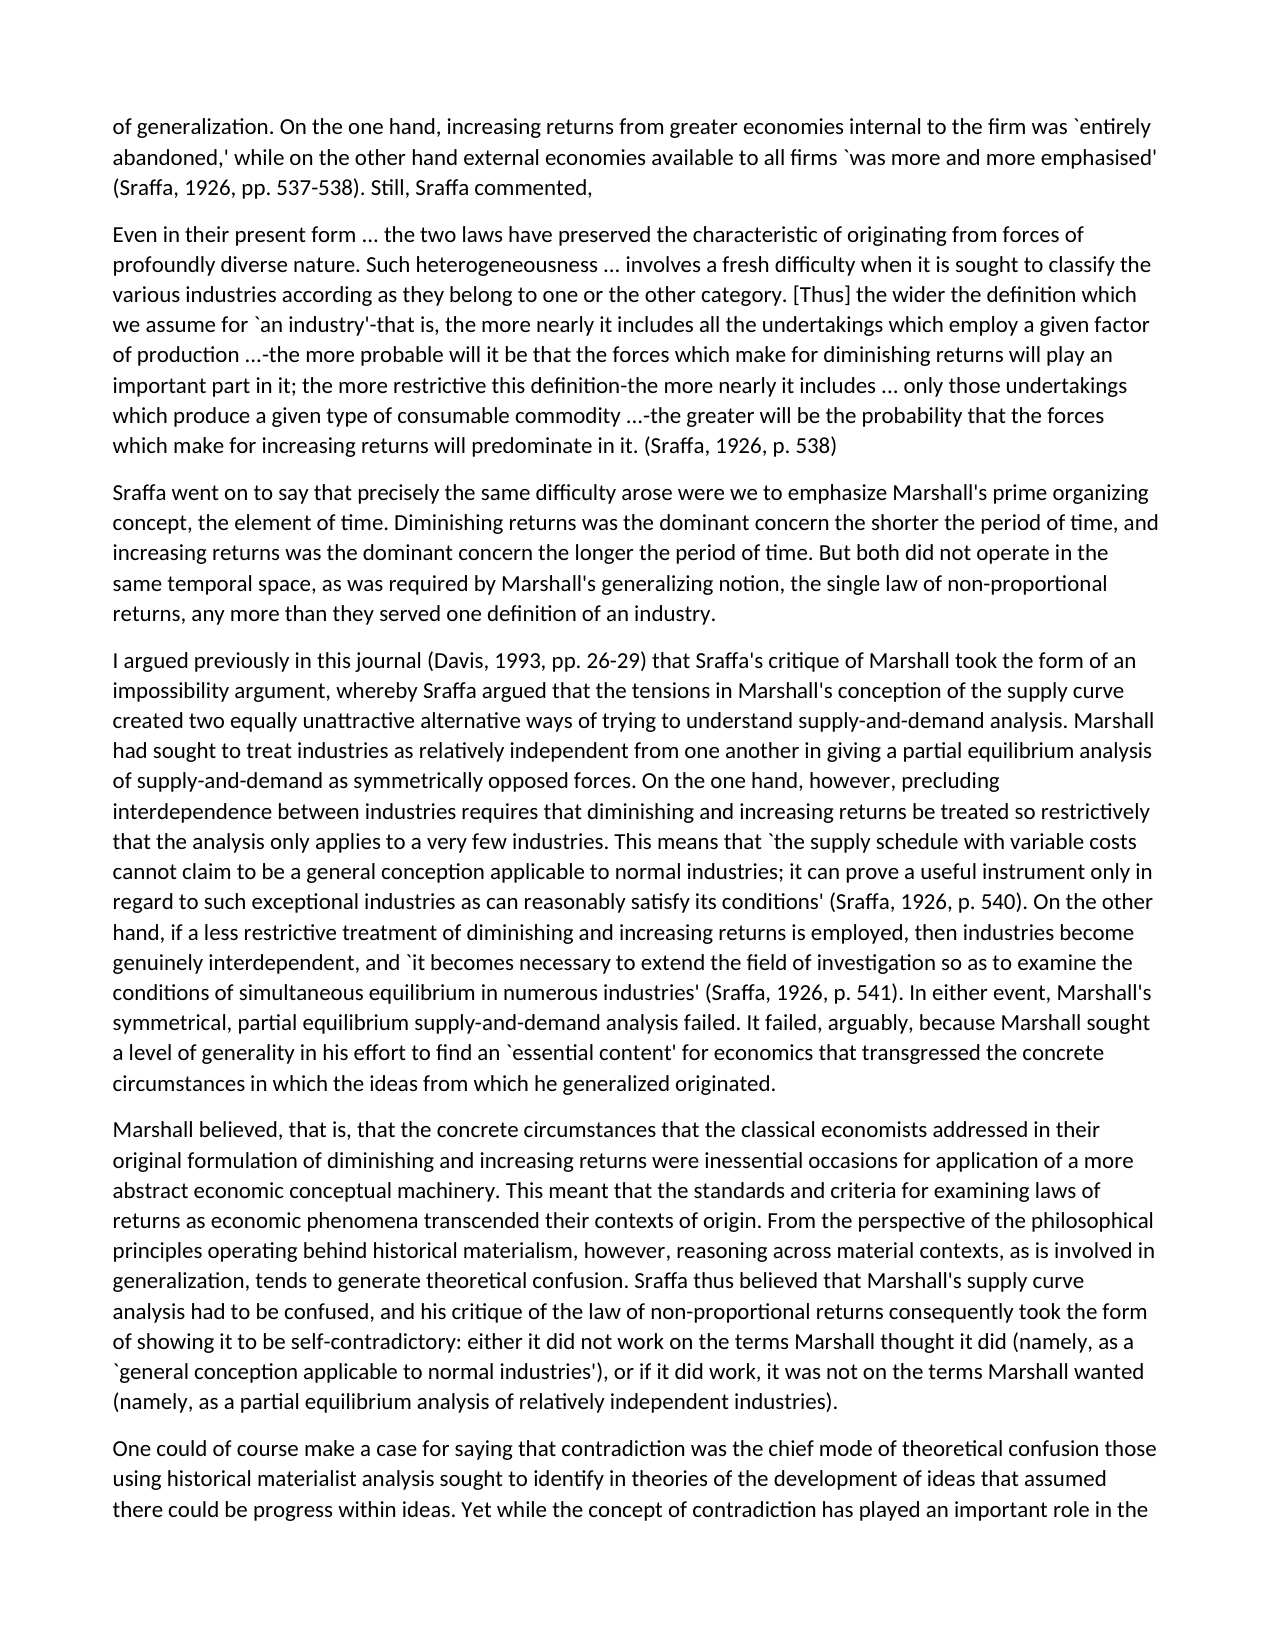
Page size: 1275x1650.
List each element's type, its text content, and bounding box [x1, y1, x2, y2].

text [112, 112, 1162, 201]
text Marshall believed, that is, that the concrete circumstances that the classical economists addressed in their original formulation of diminishing and increasing returns were inessential occasions for application of a more abstract economic conceptual machinery. This meant that the standards and criteria for examining laws of returns as economic phenomena transcended their contexts of origin. From the perspective of the philosophical principles operating behind historical materialism, however, reasoning across material contexts, as is involved in generalization, tends to generate theoretical confusion. Sraffa thus believed that Marshall's supply curve analysis had to be confused, and his critique of the law of non-proportional returns consequently took the form of showing it to be self-contradictory: either it did not work on the terms Marshall thought it did (namely, as a `general conception applicable to normal industries'), or if it did work, it was not on the terms Marshall wanted (namely, as a partial equilibrium analysis of relatively independent industries). [112, 1116, 1162, 1416]
text Even in their present form ... the two laws have preserved the characteristic of originating from forces of profoundly diverse nature. Such heterogeneousness ... involves a fresh difficulty when it is sought to classify the various industries according as they belong to one or the other category. [Thus] the wider the definition which we assume for `an industry'-that is, the more nearly it includes all the undertakings which employ a given factor of production ...-the more probable will it be that the forces which make for diminishing returns will play an important part in it; the more restrictive this definition-the more nearly it includes ... only those undertakings which produce a given type of consumable commodity ...-the greater will be the probability that the forces which make for increasing returns will predominate in it. (Sraffa, 1926, p. 538) [112, 220, 1162, 459]
text I argued previously in this journal (Davis, 1993, pp. 26-29) that Sraffa's critique of Marshall took the form of an impossibility argument, whereby Sraffa argued that the tensions in Marshall's conception of the supply curve created two equally unattractive alternative ways of trying to understand supply-and-demand analysis. Marshall had sought to treat industries as relatively independent from one another in giving a partial equilibrium analysis of supply-and-demand as symmetrically opposed forces. On the one hand, however, precluding interdependence between industries requires that diminishing and increasing returns be treated so restrictively that the analysis only applies to a very few industries. This means that `the supply schedule with variable costs cannot claim to be a general conception applicable to normal industries; it can prove a useful instrument only in regard to such exceptional industries as can reasonably satisfy its conditions' (Sraffa, 1926, p. 540). On the other hand, if a less restrictive treatment of diminishing and increasing returns is employed, then industries become genuinely interdependent, and `it becomes necessary to extend the field of investigation so as to examine the conditions of simultaneous equilibrium in numerous industries' (Sraffa, 1926, p. 541). In either event, Marshall's symmetrical, partial equilibrium supply-and-demand analysis failed. It failed, arguably, because Marshall sought a level of generality in his effort to find an `essential content' for economics that transgressed the concrete circumstances in which the ideas from which he generalized originated. [112, 646, 1162, 1097]
text Sraffa went on to say that precisely the same difficulty arose were we to emphasize Marshall's prime organizing concept, the element of time. Diminishing returns was the dominant concern the shorter the period of time, and increasing returns was the dominant concern the longer the period of time. But both did not operate in the same temporal space, as was required by Marshall's generalizing notion, the single law of non-proportional returns, any more than they served one definition of an industry. [112, 478, 1162, 627]
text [112, 1434, 1162, 1523]
